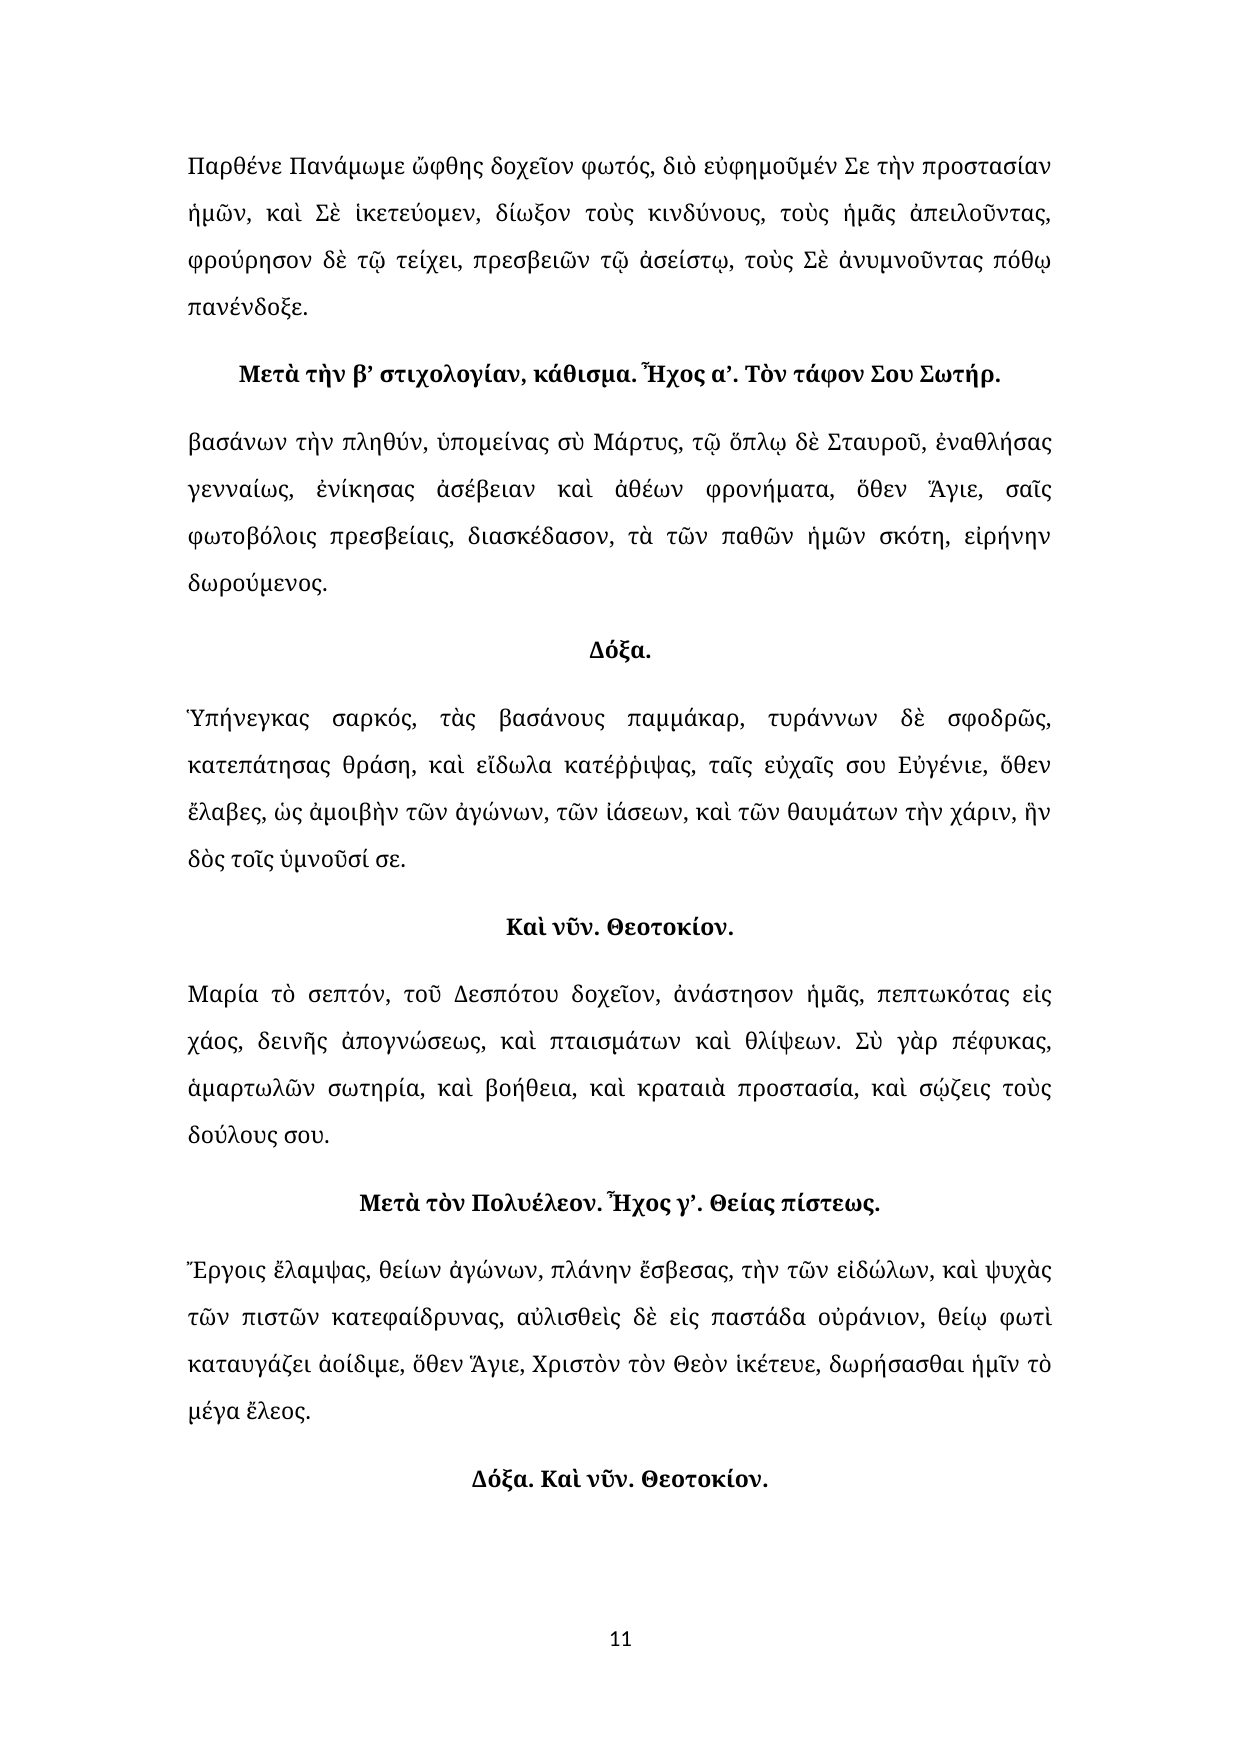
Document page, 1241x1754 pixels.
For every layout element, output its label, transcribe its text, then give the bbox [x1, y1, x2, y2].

text Παρθένε Πανάμωμε ὤφθης δοχεῖον φωτός, διὸ εὐφημοῦμέν Σε τὴν προστασίαν ἡμῶν, καὶ Σὲ ἱκετεύομεν, δίωξον τοὺς κινδύνους, τοὺς ἡμᾶς ἀπειλοῦντας, φρούρησον δὲ τῷ τείχει, πρεσβειῶν τῷ ἀσείστῳ, τοὺς Σὲ ἀνυμνοῦντας πόθῳ πανένδοξε. [187, 150, 1053, 322]
text Μετὰ τὴν β’ στιχολογίαν, κάθισμα. Ἦχος α’. Τὸν τάφον Σου Σωτήρ. [187, 358, 1053, 389]
text Μετὰ τὸν Πολυέλεον. Ἦχος γ’. Θείας πίστεως. [187, 1186, 1053, 1218]
text Καὶ νῦν. Θεοτοκίον. [187, 910, 1053, 942]
text Δόξα. [187, 634, 1053, 666]
text Ὑπήνεγκας σαρκός, τὰς βασάνους παμμάκαρ, τυράννων δὲ σφοδρῶς, κατεπάτησας θράση, καὶ εἴδωλα κατέῤῥιψας, ταῖς εὐχαῖς σου Εὐγένιε, ὅθεν ἔλαβες, ὡς ἀμοιβὴν τῶν ἀγώνων, τῶν ἰάσεων, καὶ τῶν θαυμάτων τὴν χάριν, ἣν δὸς τοῖς ὑμνοῦσί σε. [187, 702, 1053, 874]
text Μαρία τὸ σεπτόν, τοῦ Δεσπότου δοχεῖον, ἀνάστησον ἡμᾶς, πεπτωκότας εἰς χάος, δεινῆς ἀπογνώσεως, καὶ πταισμάτων καὶ θλίψεων. Σὺ γὰρ πέφυκας, ἁμαρτωλῶν σωτηρία, καὶ βοήθεια, καὶ κραταιὰ προστασία, καὶ σῴζεις τοὺς δούλους σου. [187, 978, 1053, 1150]
text βασάνων τὴν πληθύν, ὑπομείνας σὺ Μάρτυς, τῷ ὅπλῳ δὲ Σταυροῦ, ἐναθλήσας γενναίως, ἐνίκησας ἀσέβειαν καὶ ἀθέων φρονήματα, ὅθεν Ἅγιε, σαῖς φωτοβόλοις πρεσβείαις, διασκέδασον, τὰ τῶν παθῶν ἡμῶν σκότη, εἰρήνην δωρούμενος. [187, 426, 1053, 598]
text Δόξα. Καὶ νῦν. Θεοτοκίον. [187, 1462, 1053, 1494]
text Ἔργοις ἔλαμψας, θείων ἀγώνων, πλάνην ἔσβεσας, τὴν τῶν εἰδώλων, καὶ ψυχὰς τῶν πιστῶν κατεφαίδρυνας, αὐλισθεὶς δὲ εἰς παστάδα οὐράνιον, θείῳ φωτὶ καταυγάζει ἀοίδιμε, ὅθεν Ἅγιε, Χριστὸν τὸν Θεὸν ἱκέτευε, δωρήσασθαι ἡμῖν τὸ μέγα ἔλεος. [187, 1254, 1053, 1426]
